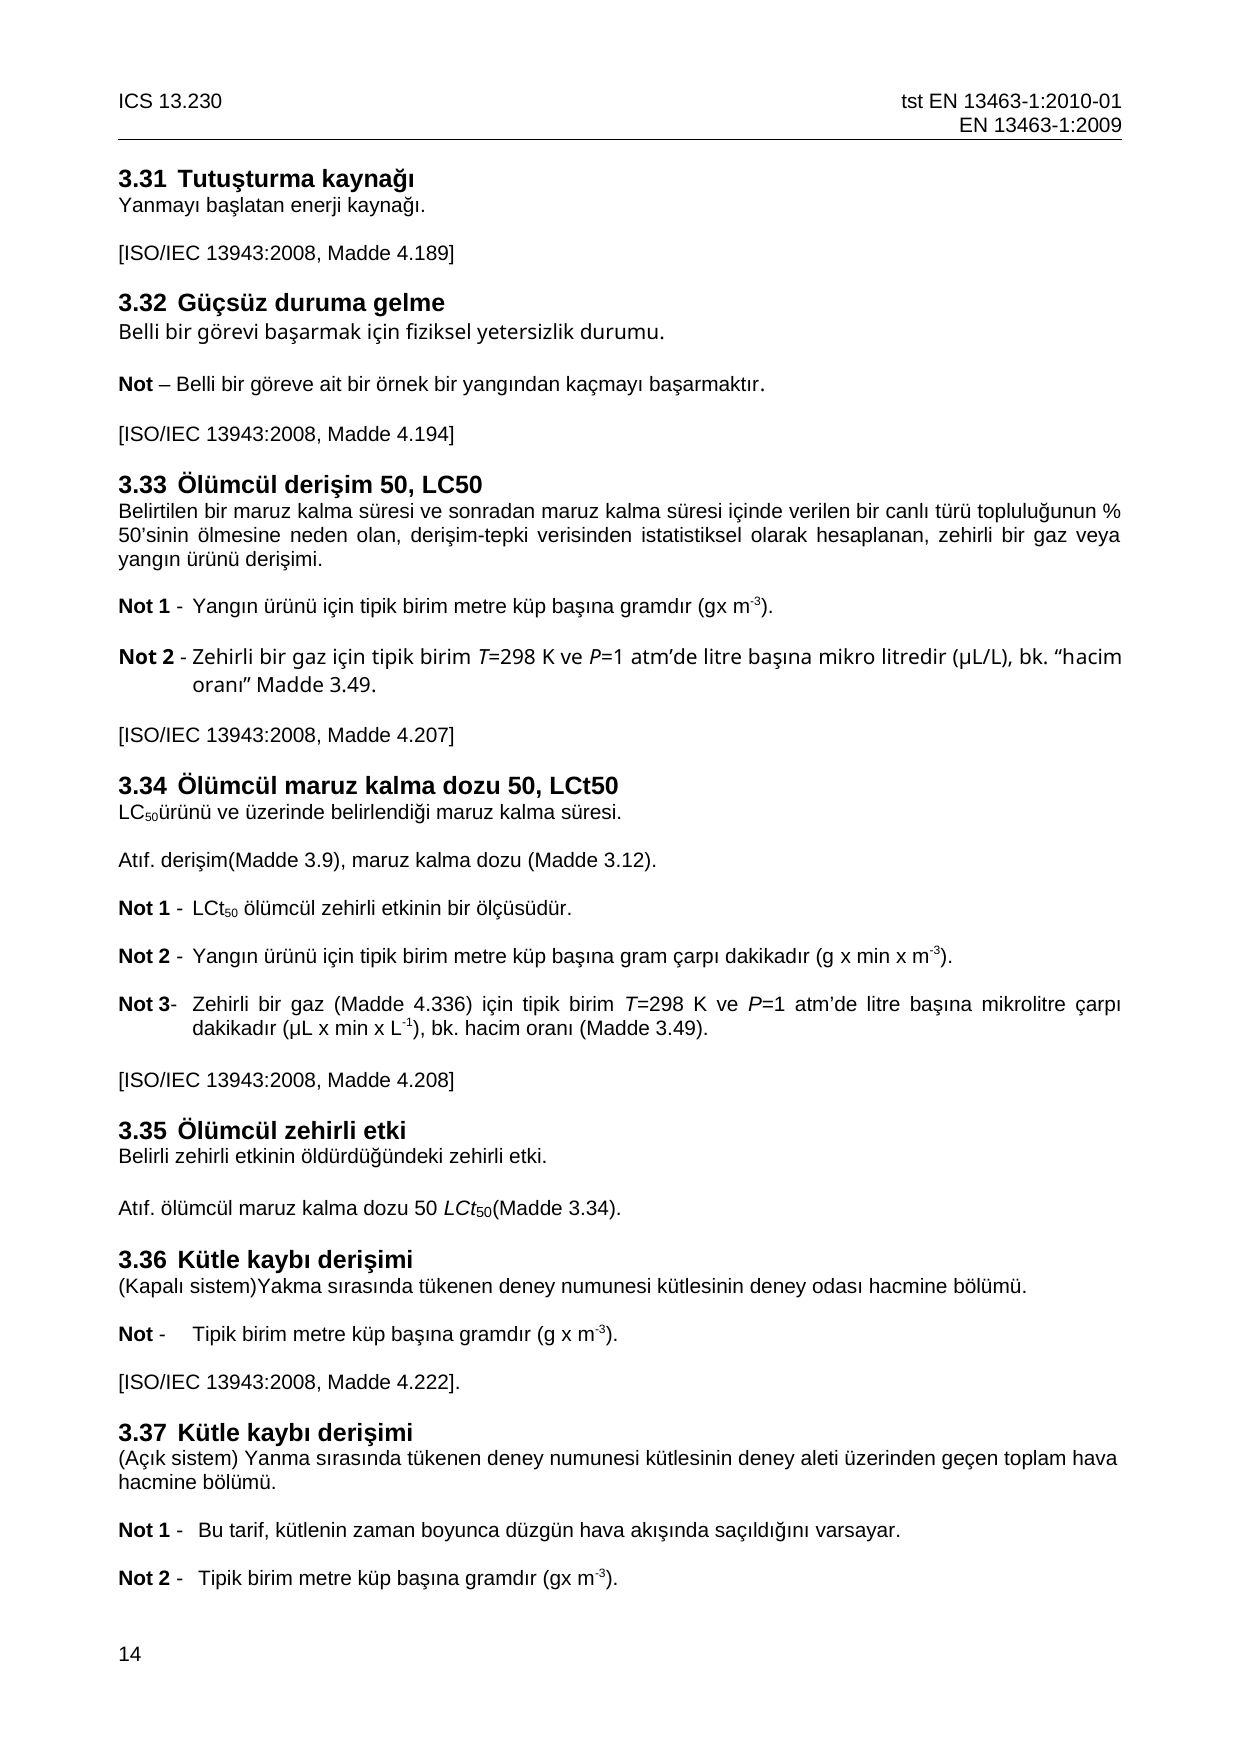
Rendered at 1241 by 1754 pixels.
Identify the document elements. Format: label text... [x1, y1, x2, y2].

text [ISO/IEC 13943:2008, Madde 4.207] [118, 723, 1122, 747]
subtitle 3.31 Tutuşturma kaynağı [118, 164, 1122, 192]
text Not 1 - LCt50 ölümcül zehirli etkinin bir ölçüsüdür. [118, 896, 1122, 919]
text Not 2 - Yangın ürünü için tipik birim metre küp başına gram çarpı dakikadır (g x min x m-3). [118, 943, 1122, 967]
text [ISO/IEC 13943:2008, Madde 4.222]. [118, 1369, 1122, 1393]
subtitle 3.34 Ölümcül maruz kalma dozu 50, LCt50 [118, 771, 1122, 800]
subtitle 3.32 Güçsüz duruma gelme [118, 288, 1122, 317]
text [ISO/IEC 13943:2008, Madde 4.194] [118, 422, 1122, 446]
text Not 2 - Zehirli bir gaz için tipik birim T=298 K ve P=1 atm’de litre başına mikro litredir (μL/L), bk. “hacim oranı” Madde 3.49. [118, 642, 1122, 699]
text [ISO/IEC 13943:2008, Madde 4.208] [118, 1068, 1122, 1092]
text Not 1 - Yangın ürünü için tipik birim metre küp başına gramdır (gx m-3). [118, 594, 1122, 618]
text Not 1 - Bu tarif, kütlenin zaman boyunca düzgün hava akışında saçıldığını varsayar. [118, 1518, 1122, 1542]
text Atıf. derişim(Madde 3.9), maruz kalma dozu (Madde 3.12). [118, 848, 1122, 872]
subtitle 3.36 Kütle kaybı derişimi [118, 1245, 1122, 1274]
text (Açık sistem) Yanma sırasında tükenen deney numunesi kütlesinin deney aleti üzerinden geçen toplam hava hacmine bölümü. [118, 1446, 1122, 1494]
text LC50ürünü ve üzerinde belirlendiği maruz kalma süresi. [118, 800, 1122, 824]
text Not 3- Zehirli bir gaz (Madde 4.336) için tipik birim T=298 K ve P=1 atm’de litre başına mikrolitre çarpı dakikadır (μL x min x L-1), bk. hacim oranı (Madde 3.49). [118, 991, 1122, 1039]
text (Kapalı sistem)Yakma sırasında tükenen deney numunesi kütlesinin deney odası hacmine bölümü. [118, 1274, 1122, 1298]
text Not - Tipik birim metre küp başına gramdır (g x m-3). [118, 1322, 1122, 1346]
text Belirtilen bir maruz kalma süresi ve sonradan maruz kalma süresi içinde verilen bir canlı türü topluluğunun % 50’sinin ölmesine neden olan, derişim-tepki verisinden istatistiksel olarak hesaplanan, zehirli bir gaz veya yangın ürünü derişimi. [118, 498, 1122, 570]
text [ISO/IEC 13943:2008, Madde 4.189] [118, 240, 1122, 264]
text Belirli zehirli etkinin öldürdüğündeki zehirli etki. [118, 1144, 1122, 1168]
subtitle 3.37 Kütle kaybı derişimi [118, 1417, 1122, 1446]
subtitle 3.35 Ölümcül zehirli etki [118, 1116, 1122, 1144]
text Atıf. ölümcül maruz kalma dozu 50 LCt50(Madde 3.34). [118, 1192, 1122, 1221]
text Not – Belli bir göreve ait bir örnek bir yangından kaçmayı başarmaktır. [118, 369, 1122, 398]
subtitle 3.33 Ölümcül derişim 50, LC50 [118, 470, 1122, 498]
text Not 2 - Tipik birim metre küp başına gramdır (gx m-3). [118, 1566, 1122, 1590]
text Yanmayı başlatan enerji kaynağı. [118, 192, 1122, 216]
text Belli bir görevi başarmak için fiziksel yetersizlik durumu. [118, 317, 1122, 345]
